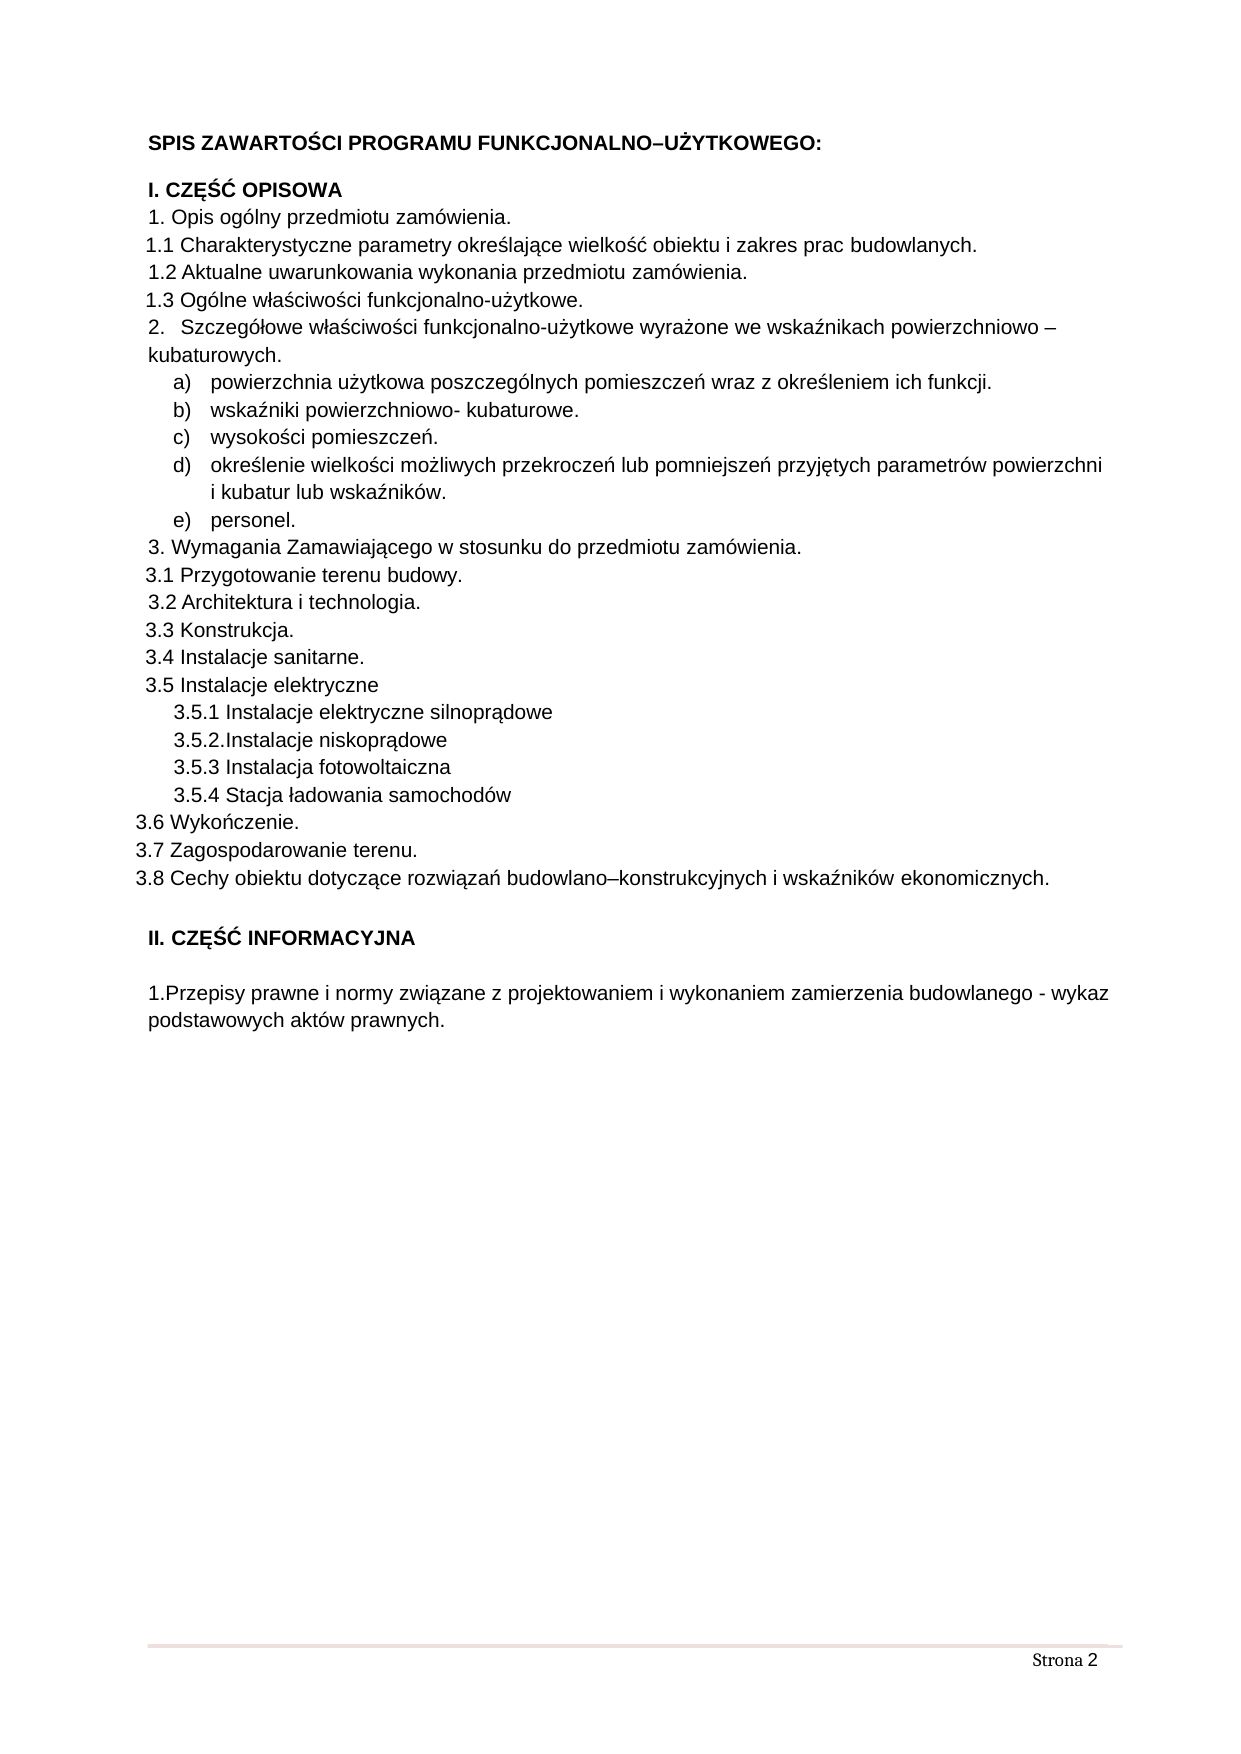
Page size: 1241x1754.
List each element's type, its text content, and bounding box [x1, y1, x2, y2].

list wysokości pomieszczeń. [173, 425, 1136, 449]
list Architektura i technologia. [148, 590, 1136, 614]
list wskaźniki powierzchniowo- kubaturowe. [173, 398, 1010, 422]
list określenie wielkości możliwych przekroczeń lub pomniejszeń przyjętych parametrów powierzchni i kubatur lub wskaźników. [173, 453, 1123, 504]
list Ogólne właściwości funkcjonalno-użytkowe. [145, 288, 1136, 312]
list Przygotowanie terenu budowy. [145, 563, 1136, 587]
list Cechy obiektu dotyczące rozwiązań budowlano–konstrukcyjnych i wskaźników ekonomicznych. [135, 865, 1136, 889]
list Instalacje elektryczne [145, 673, 1136, 697]
list powierzchnia użytkowa poszczególnych pomieszczeń wraz z określeniem ich funkcji. [173, 370, 1010, 394]
list CZĘŚĆ OPISOWA [148, 178, 1136, 202]
list Instalacje sanitarne. [145, 645, 1136, 669]
list 3.5.3 Instalacja fotowoltaiczna [173, 755, 1136, 779]
list Wymagania Zamawiającego w stosunku do przedmiotu zamówienia. [148, 535, 1136, 559]
subtitle CZĘŚĆ INFORMACYJNA [148, 926, 1136, 949]
list Szczegółowe właściwości funkcjonalno-użytkowe wyrażone we wskaźnikach powierzchniowo – kubaturowych. [148, 315, 1122, 367]
list personel. [173, 508, 1136, 532]
list Wykończenie. [135, 810, 1136, 834]
text 1.Przepisy prawne i normy związane z projektowaniem i wykonaniem zamierzenia budowlanego - wykaz podstawowych aktów prawnych. [148, 981, 1136, 1032]
list Charakterystyczne parametry określające wielkość obiektu i zakres prac budowlanych. [145, 233, 1136, 257]
list 3.5.4 Stacja ładowania samochodów [173, 783, 1136, 807]
list Zagospodarowanie terenu. [135, 838, 1136, 862]
subtitle SPIS ZAWARTOŚCI PROGRAMU FUNKCJONALNO–UŻYTKOWEGO: [148, 131, 1136, 155]
list Aktualne uwarunkowania wykonania przedmiotu zamówienia. [148, 260, 1136, 284]
list Konstrukcja. [145, 618, 1136, 642]
list 3.5.2.Instalacje niskoprądowe [173, 728, 1136, 752]
list Opis ogólny przedmiotu zamówienia. [148, 205, 1136, 229]
list 3.5.1 Instalacje elektryczne silnoprądowe [173, 700, 1136, 724]
